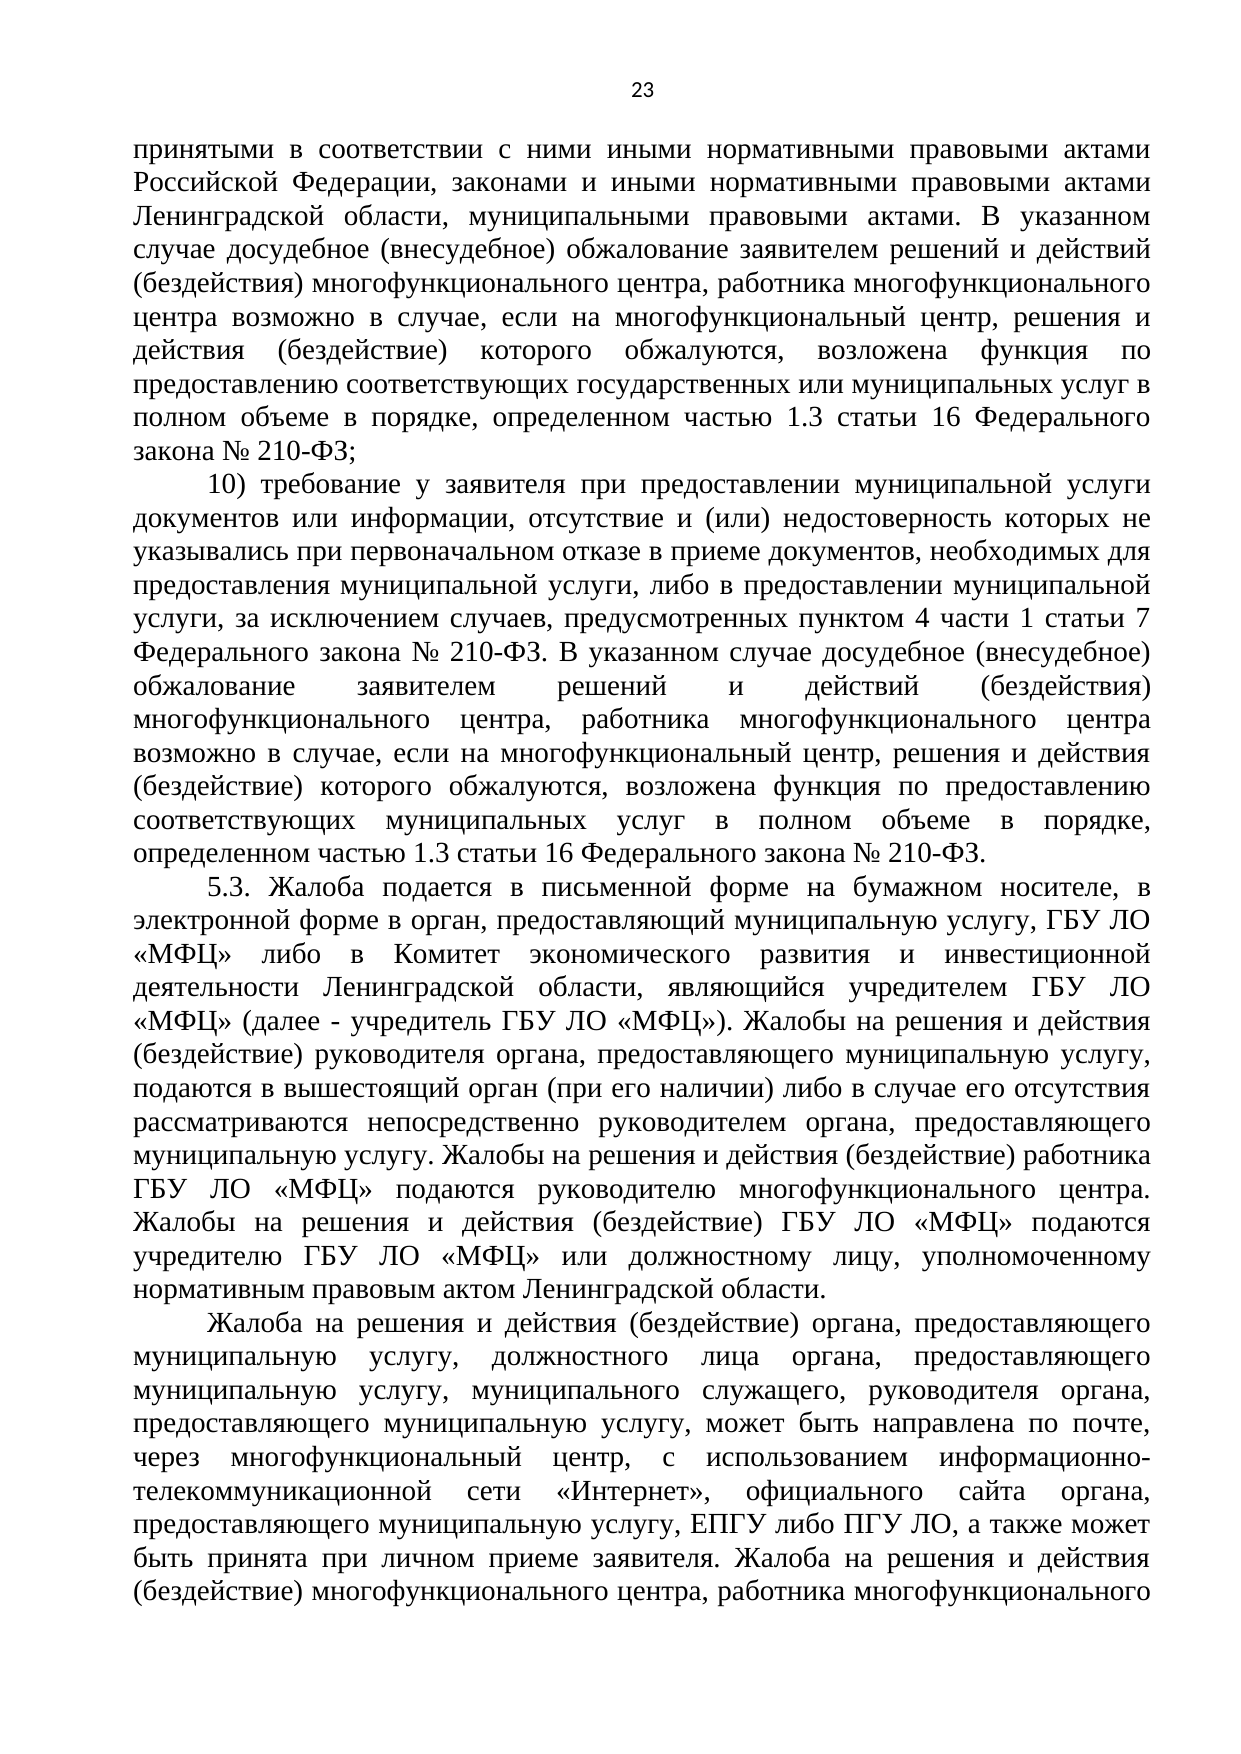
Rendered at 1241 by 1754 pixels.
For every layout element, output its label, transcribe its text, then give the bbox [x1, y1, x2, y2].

text 5.3. Жалоба подается в письменной форме на бумажном носителе, в электронной форме в орган, предоставляющий муниципальную услугу, ГБУ ЛО «МФЦ» либо в Комитет экономического развития и инвестиционной деятельности Ленинградской области, являющийся учредителем ГБУ ЛО «МФЦ» (далее - учредитель ГБУ ЛО «МФЦ»). Жалобы на решения и действия (бездействие) руководителя органа, предоставляющего муниципальную услугу, подаются в вышестоящий орган (при его наличии) либо в случае его отсутствия рассматриваются непосредственно руководителем органа, предоставляющего муниципальную услугу. Жалобы на решения и действия (бездействие) работника ГБУ ЛО «МФЦ» подаются руководителю многофункционального центра. Жалобы на решения и действия (бездействие) ГБУ ЛО «МФЦ» подаются учредителю ГБУ ЛО «МФЦ» или должностному лицу, уполномоченному нормативным правовым актом Ленинградской области. [133, 869, 1152, 1305]
text 10) требование у заявителя при предоставлении муниципальной услуги документов или информации, отсутствие и (или) недостоверность которых не указывались при первоначальном отказе в приеме документов, необходимых для предоставления муниципальной услуги, либо в предоставлении муниципальной услуги, за исключением случаев, предусмотренных пунктом 4 части 1 статьи 7 Федерального закона № 210-ФЗ. В указанном случае досудебное (внесудебное) обжалование заявителем решений и действий (бездействия) многофункционального центра, работника многофункционального центра возможно в случае, если на многофункциональный центр, решения и действия (бездействие) которого обжалуются, возложена функция по предоставлению соответствующих муниципальных услуг в полном объеме в порядке, определенном частью 1.3 статьи 16 Федерального закона № 210-ФЗ. [133, 466, 1152, 869]
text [133, 1305, 1152, 1607]
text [133, 131, 1152, 466]
